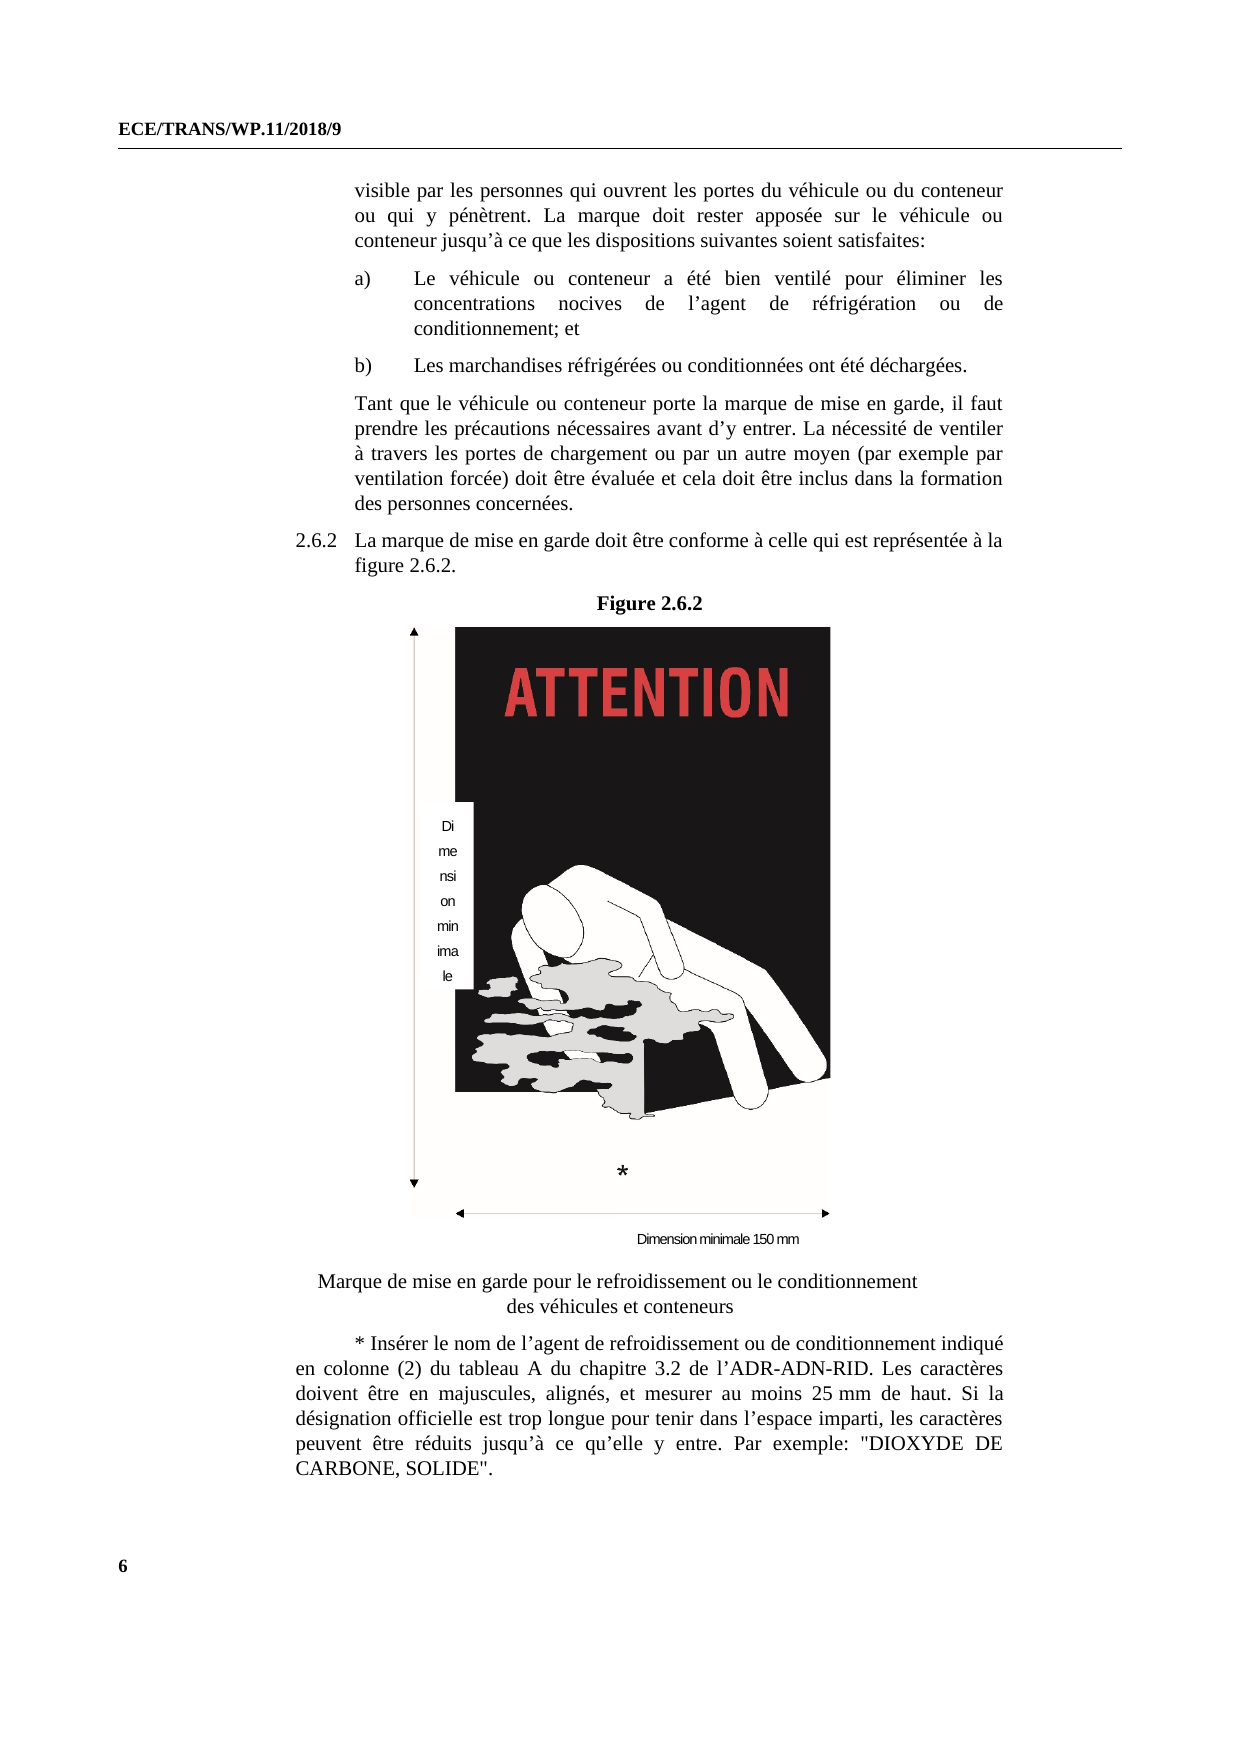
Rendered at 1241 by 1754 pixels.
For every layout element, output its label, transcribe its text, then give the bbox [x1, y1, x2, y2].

text a) Le véhicule ou conteneur a été bien ventilé pour éliminer les concentrations nocives de l’agent de réfrigération ou de conditionnement; et [354, 265, 1004, 340]
text Figure 2.6.2 [295, 590, 1004, 615]
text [295, 177, 1004, 252]
text Tant que le véhicule ou conteneur porte la marque de mise en garde, il faut prendre les précautions nécessaires avant d’y entrer. La nécessité de ventiler à travers les portes de chargement ou par un autre moyen (par exemple par ventilation forcée) doit être évaluée et cela doit être inclus dans la formation des personnes concernées. [295, 390, 1004, 515]
text Marque de mise en garde pour le refroidissement ou le conditionnement des véhicules et conteneurs [236, 1268, 1004, 1318]
text 2.6.2 La marque de mise en garde doit être conforme à celle qui est représentée à la figure 2.6.2. [295, 527, 1004, 577]
text * Insérer le nom de l’agent de refroidissement ou de conditionnement indiqué en colonne (2) du tableau A du chapitre 3.2 de l’ADR-ADN-RID. Les caractères doivent être en majuscules, alignés, et mesurer au moins 25 mm de haut. Si la désignation officielle est trop longue pour tenir dans l’espace imparti, les caractères peuvent être réduits jusqu’à ce qu’elle y entre. Par exemple: "DIOXYDE DE CARBONE, SOLIDE". [295, 1330, 1004, 1480]
text b) Les marchandises réfrigérées ou conditionnées ont été déchargées. [354, 352, 1004, 377]
picture [409, 627, 831, 1218]
